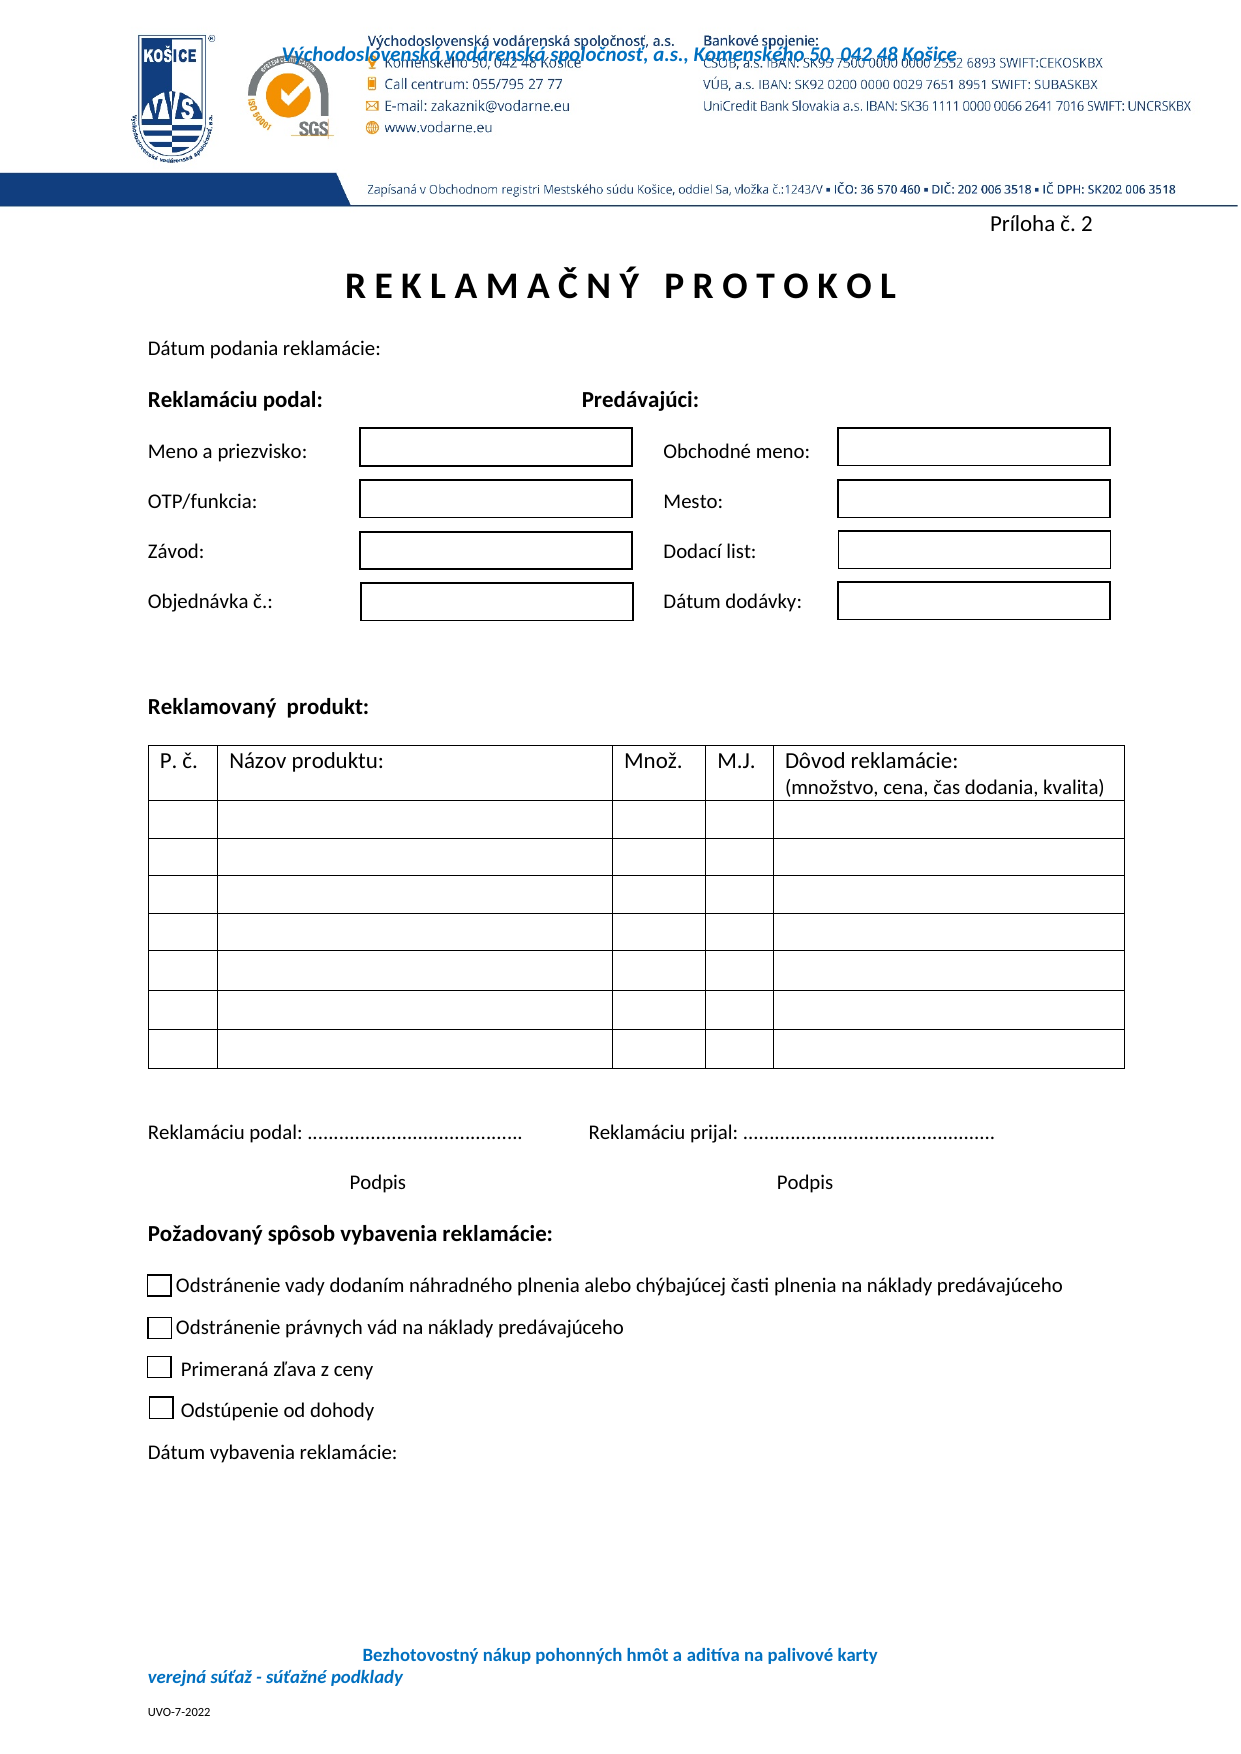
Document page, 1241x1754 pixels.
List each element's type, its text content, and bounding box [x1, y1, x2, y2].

table_cell [218, 991, 612, 1029]
table_header P. č. [149, 746, 217, 800]
table_header Dôvod reklamácie: (množstvo, cena, čas dodania, kvalita) [774, 746, 1124, 800]
table_cell [613, 951, 705, 989]
table_header Množ. [613, 746, 705, 800]
table_cell [613, 914, 705, 950]
table_cell [218, 1030, 612, 1068]
table_cell [149, 876, 217, 913]
text Závod: Dodací list: [633, 538, 838, 564]
table_cell [149, 951, 217, 989]
table_cell [706, 839, 773, 875]
table_cell [149, 839, 217, 875]
table_cell [613, 876, 705, 913]
table_cell [774, 951, 1124, 989]
text Dátum vybavenia reklamácie: [148, 1439, 1092, 1464]
text Reklamovaný produkt: [148, 692, 1092, 720]
table_cell [613, 839, 705, 875]
table_header Názov produktu: [218, 746, 612, 800]
table_cell [774, 991, 1124, 1029]
table_header M.J. [706, 746, 773, 800]
text OTP/funkcia: Mesto: [633, 488, 837, 514]
text Závod: Dodací list: [148, 538, 359, 564]
table_cell [613, 801, 705, 837]
text Meno a priezvisko: Obchodné meno: [633, 438, 837, 464]
table_cell [218, 876, 612, 913]
text Objednávka č.: Dátum dodávky: [148, 588, 360, 614]
text Požadovaný spôsob vybavenia reklamácie: [148, 1219, 1092, 1247]
table_cell [774, 876, 1124, 913]
table_cell [706, 991, 773, 1029]
text Odstránenie právnych vád na náklady predávajúceho [148, 1314, 1092, 1339]
table_cell [613, 991, 705, 1029]
table_cell [218, 801, 612, 837]
table_cell [706, 801, 773, 837]
text Odstúpenie od dohody [148, 1397, 1092, 1423]
text Príloha č. 2 [148, 209, 1092, 237]
text Dátum podania reklamácie: [148, 335, 1092, 361]
text R E K L A M A Č N Ý P R O T O K O L [148, 262, 1092, 308]
table_cell [218, 914, 612, 950]
table_cell [613, 1030, 705, 1068]
text Primeraná zľava z ceny [148, 1356, 1092, 1381]
table_cell [706, 914, 773, 950]
text Reklamáciu podal: Predávajúci: [148, 385, 1092, 413]
table_cell [218, 839, 612, 875]
table_cell [774, 801, 1124, 837]
text Podpis Podpis [148, 1169, 1092, 1195]
table_cell [706, 1030, 773, 1068]
table_cell [706, 951, 773, 989]
table_cell [706, 876, 773, 913]
table_cell [149, 801, 217, 837]
table_cell [774, 1030, 1124, 1068]
text OTP/funkcia: Mesto: [148, 488, 359, 514]
text Odstránenie vady dodaním náhradného plnenia alebo chýbajúcej časti plnenia na náklady predávajúceho [148, 1272, 1092, 1298]
table_cell [149, 991, 217, 1029]
text Meno a priezvisko: Obchodné meno: [148, 438, 359, 464]
table_cell [149, 1030, 217, 1068]
table_cell [774, 914, 1124, 950]
table_cell [149, 914, 217, 950]
text Objednávka č.: Dátum dodávky: [634, 588, 837, 614]
picture [0, 5, 1238, 223]
table_cell [218, 951, 612, 989]
text Reklamáciu podal: ......................................... Reklamáciu prijal: ................................................ [148, 1119, 1092, 1145]
table_cell [774, 839, 1124, 875]
